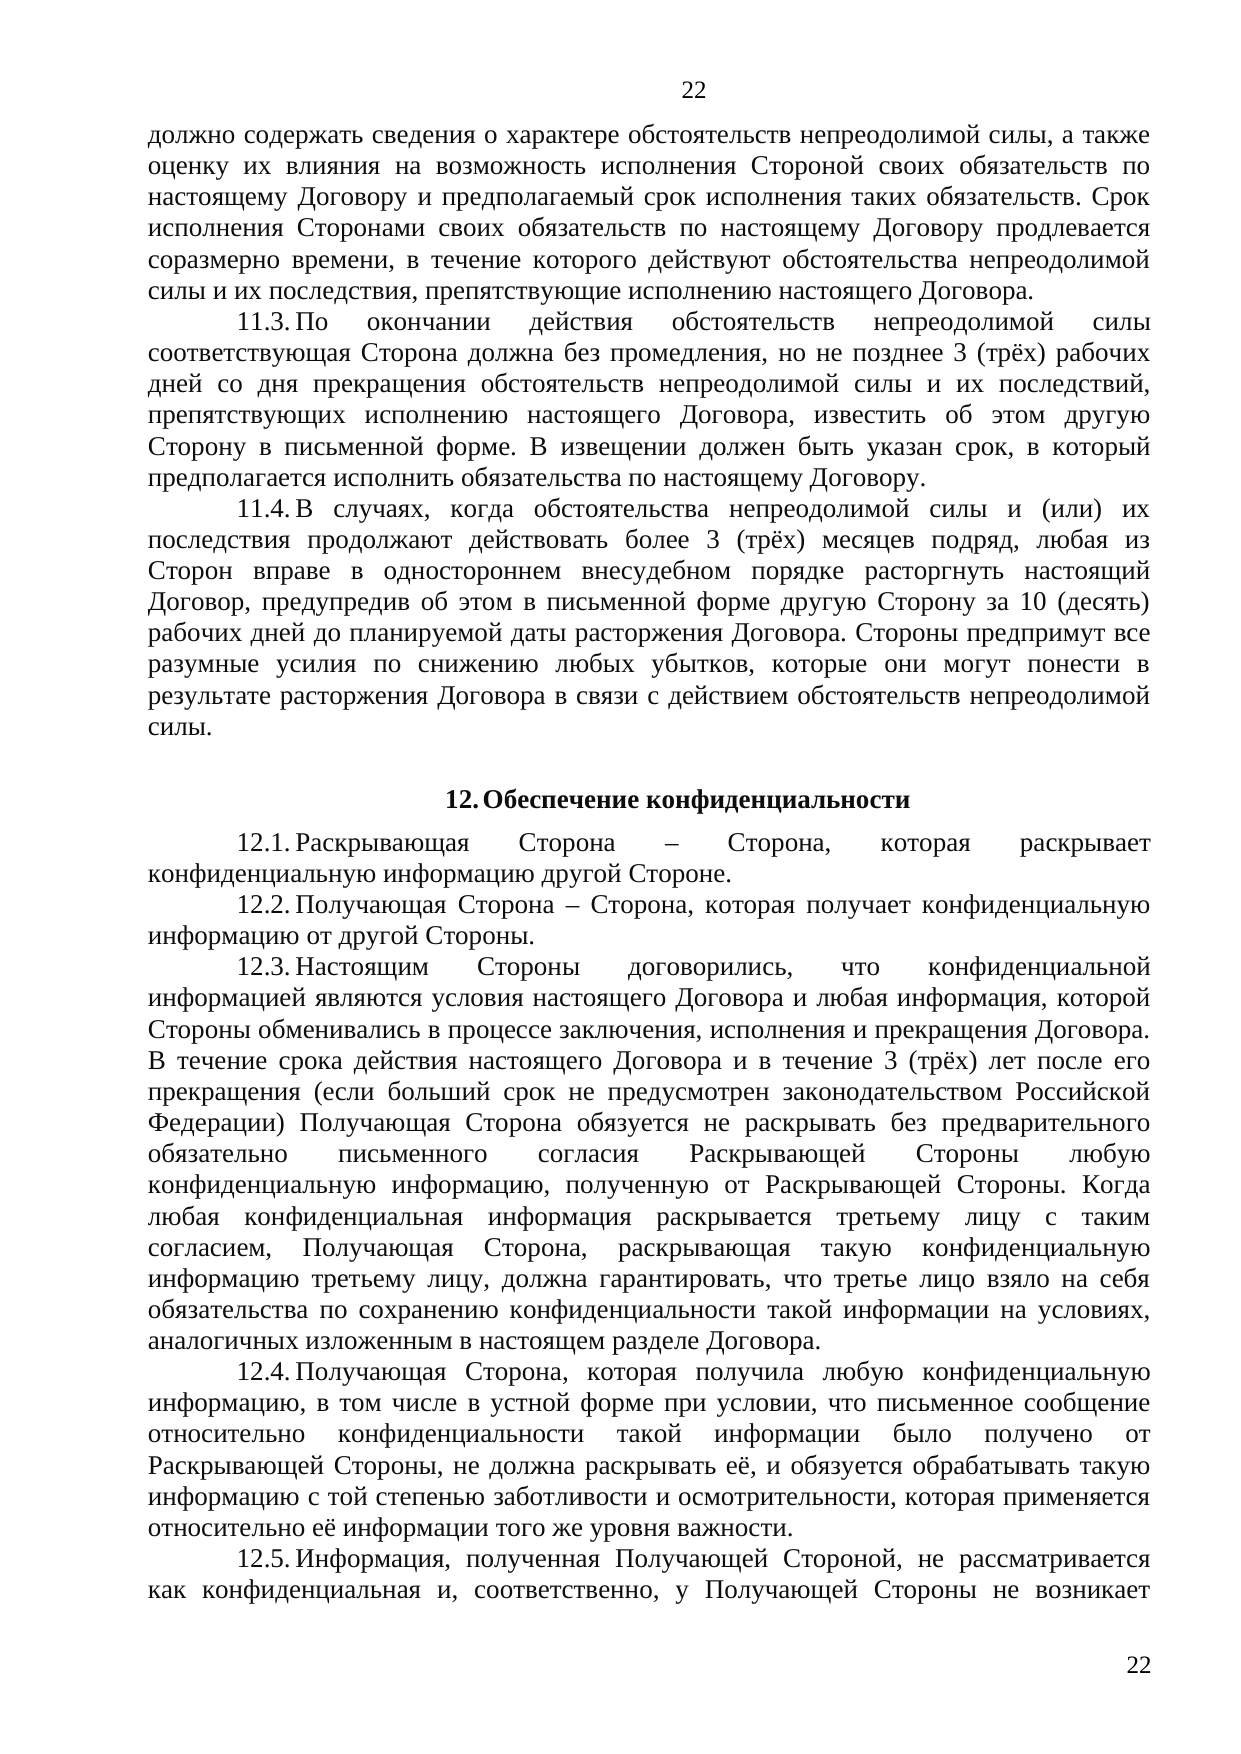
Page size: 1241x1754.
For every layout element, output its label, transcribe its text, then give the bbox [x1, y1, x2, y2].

list Получающая Сторона, которая получила любую конфиденциальную информацию, в том числе в устной форме при условии, что письменное сообщение относительно конфиденциальности такой информации было получено от Раскрывающей Стороны, не должна раскрывать её, и обязуется обрабатывать такую информацию с той степенью заботливости и осмотрительности, которая применяется относительно её информации того же уровня важности. [148, 1355, 1152, 1542]
list Раскрывающая Сторона – Сторона, которая раскрывает конфиденциальную информацию другой Стороне. [148, 826, 1152, 888]
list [148, 1542, 1152, 1604]
list В случаях, когда обстоятельства непреодолимой силы и (или) их последствия продолжают действовать более 3 (трёх) месяцев подряд, любая из Сторон вправе в одностороннем внесудебном порядке расторгнуть настоящий Договор, предупредив об этом в письменной форме другую Сторону за 10 (десять) рабочих дней до планируемой даты расторжения Договора. Стороны предпримут все разумные усилия по снижению любых убытков, которые они могут понести в результате расторжения Договора в связи с действием обстоятельств непреодолимой силы. [148, 492, 1152, 741]
list Получающая Сторона – Сторона, которая получает конфиденциальную информацию от другой Стороны. [148, 888, 1152, 950]
subtitle Обеспечение конфиденциальности [204, 783, 1152, 814]
list Настоящим Стороны договорились, что конфиденциальной информацией являются условия настоящего Договора и любая информация, которой Стороны обменивались в процессе заключения, исполнения и прекращения Договора. В течение срока действия настоящего Договора и в течение 3 (трёх) лет после его прекращения (если больший срок не предусмотрен законодательством Российской Федерации) Получающая Сторона обязуется не раскрывать без предварительного обязательно письменного согласия Раскрывающей Стороны любую конфиденциальную информацию, полученную от Раскрывающей Стороны. Когда любая конфиденциальная информация раскрывается третьему лицу с таким согласием, Получающая Сторона, раскрывающая такую конфиденциальную информацию третьему лицу, должна гарантировать, что третье лицо взяло на себя обязательства по сохранению конфиденциальности такой информации на условиях, аналогичных изложенным в настоящем разделе Договора. [148, 950, 1152, 1355]
list По окончании действия обстоятельств непреодолимой силы соответствующая Сторона должна без промедления, но не позднее 3 (трёх) рабочих дней со дня прекращения обстоятельств непреодолимой силы и их последствий, препятствующих исполнению настоящего Договора, известить об этом другую Сторону в письменной форме. В извещении должен быть указан срок, в который предполагается исполнить обязательства по настоящему Договору. [148, 305, 1152, 492]
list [148, 118, 1152, 305]
